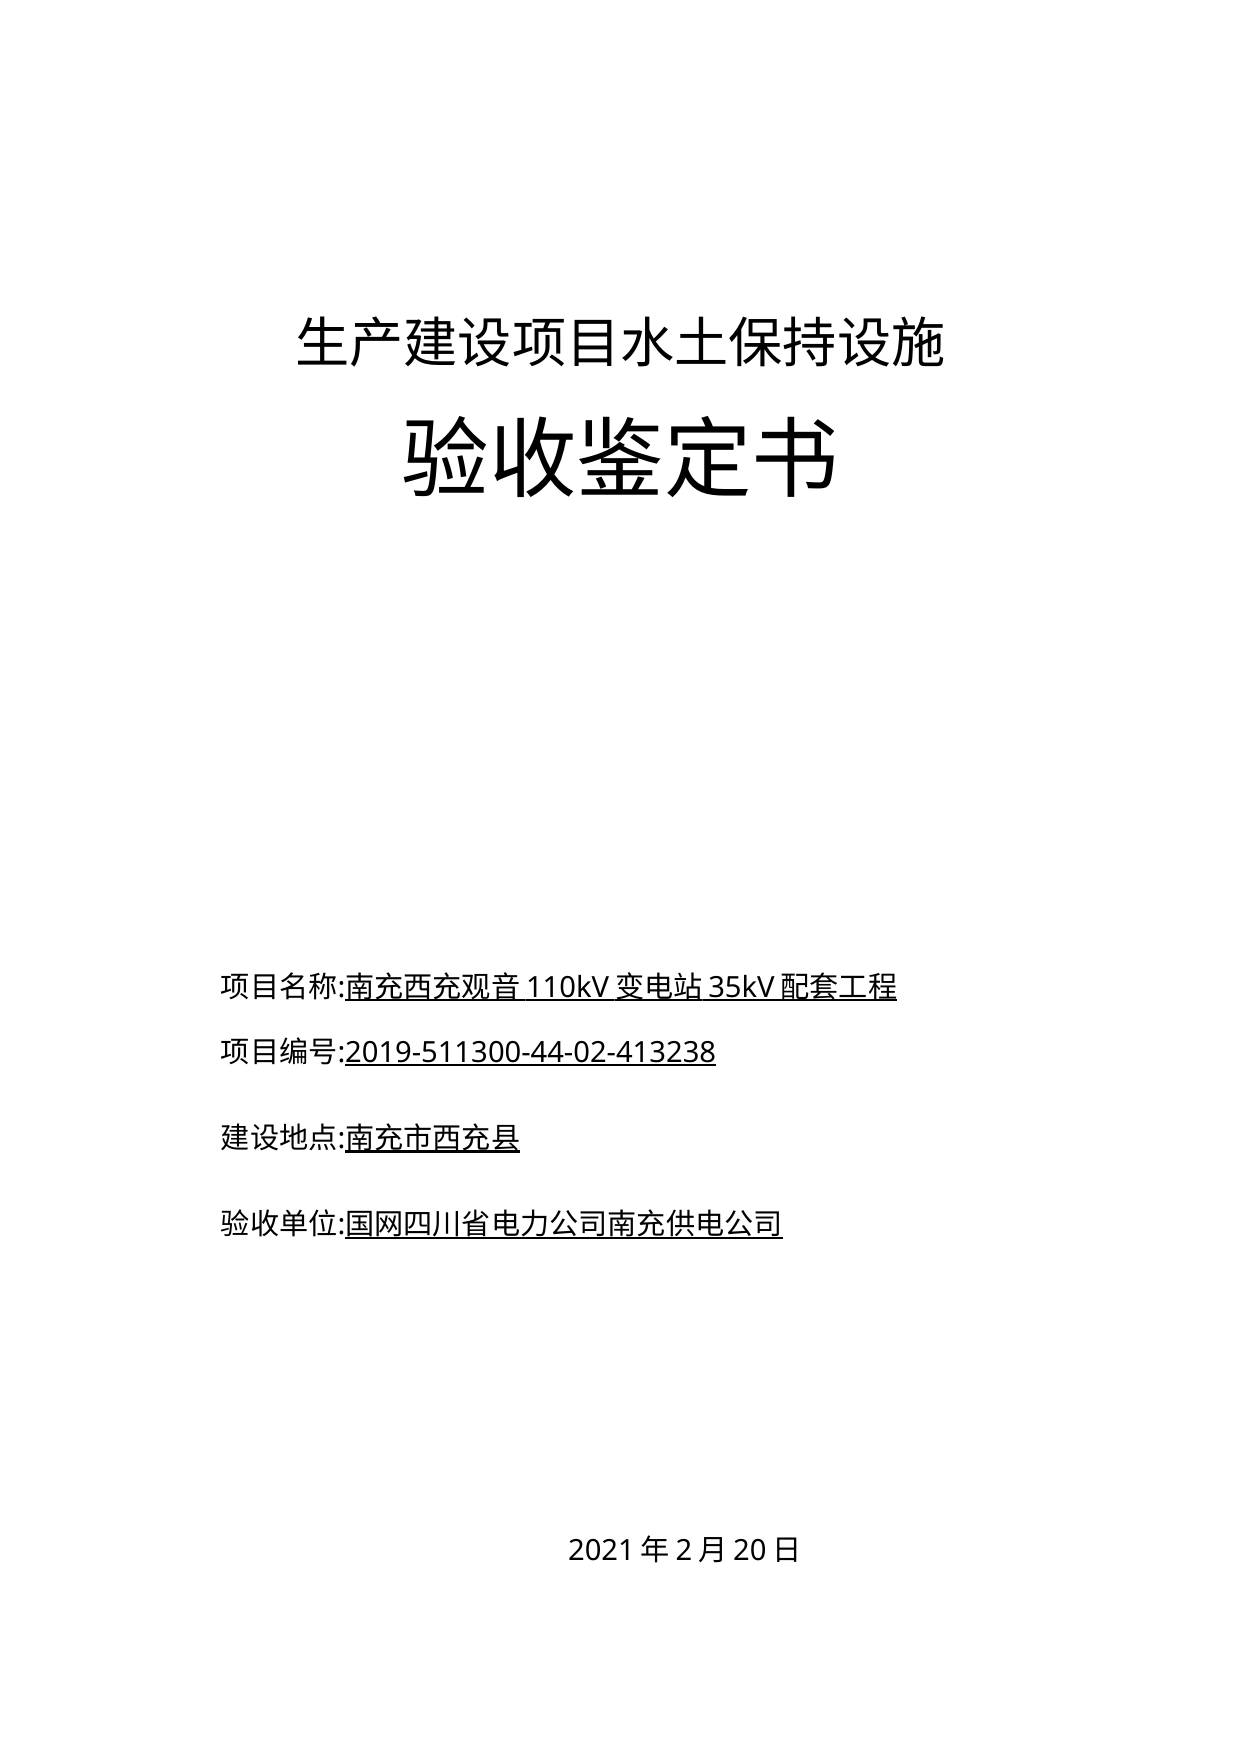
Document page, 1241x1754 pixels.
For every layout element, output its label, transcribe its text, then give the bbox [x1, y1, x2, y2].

text 验收鉴定书 [148, 387, 1093, 517]
text 项目名称:南充西充观音110kV变电站35kV配套工程 [148, 952, 1093, 1017]
text 生产建设项目水土保持设施 [148, 290, 1093, 387]
text 建设地点:南充市西充县 [148, 1103, 1093, 1168]
text 项目编号:2019-511300-44-02-413238 [148, 1017, 1093, 1082]
text 2021年2月20日一、生产建设项目水土保持设施验收基本情况表 [148, 1515, 1093, 1580]
text 验收单位:国网四川省电力公司南充供电公司 [148, 1189, 1093, 1254]
